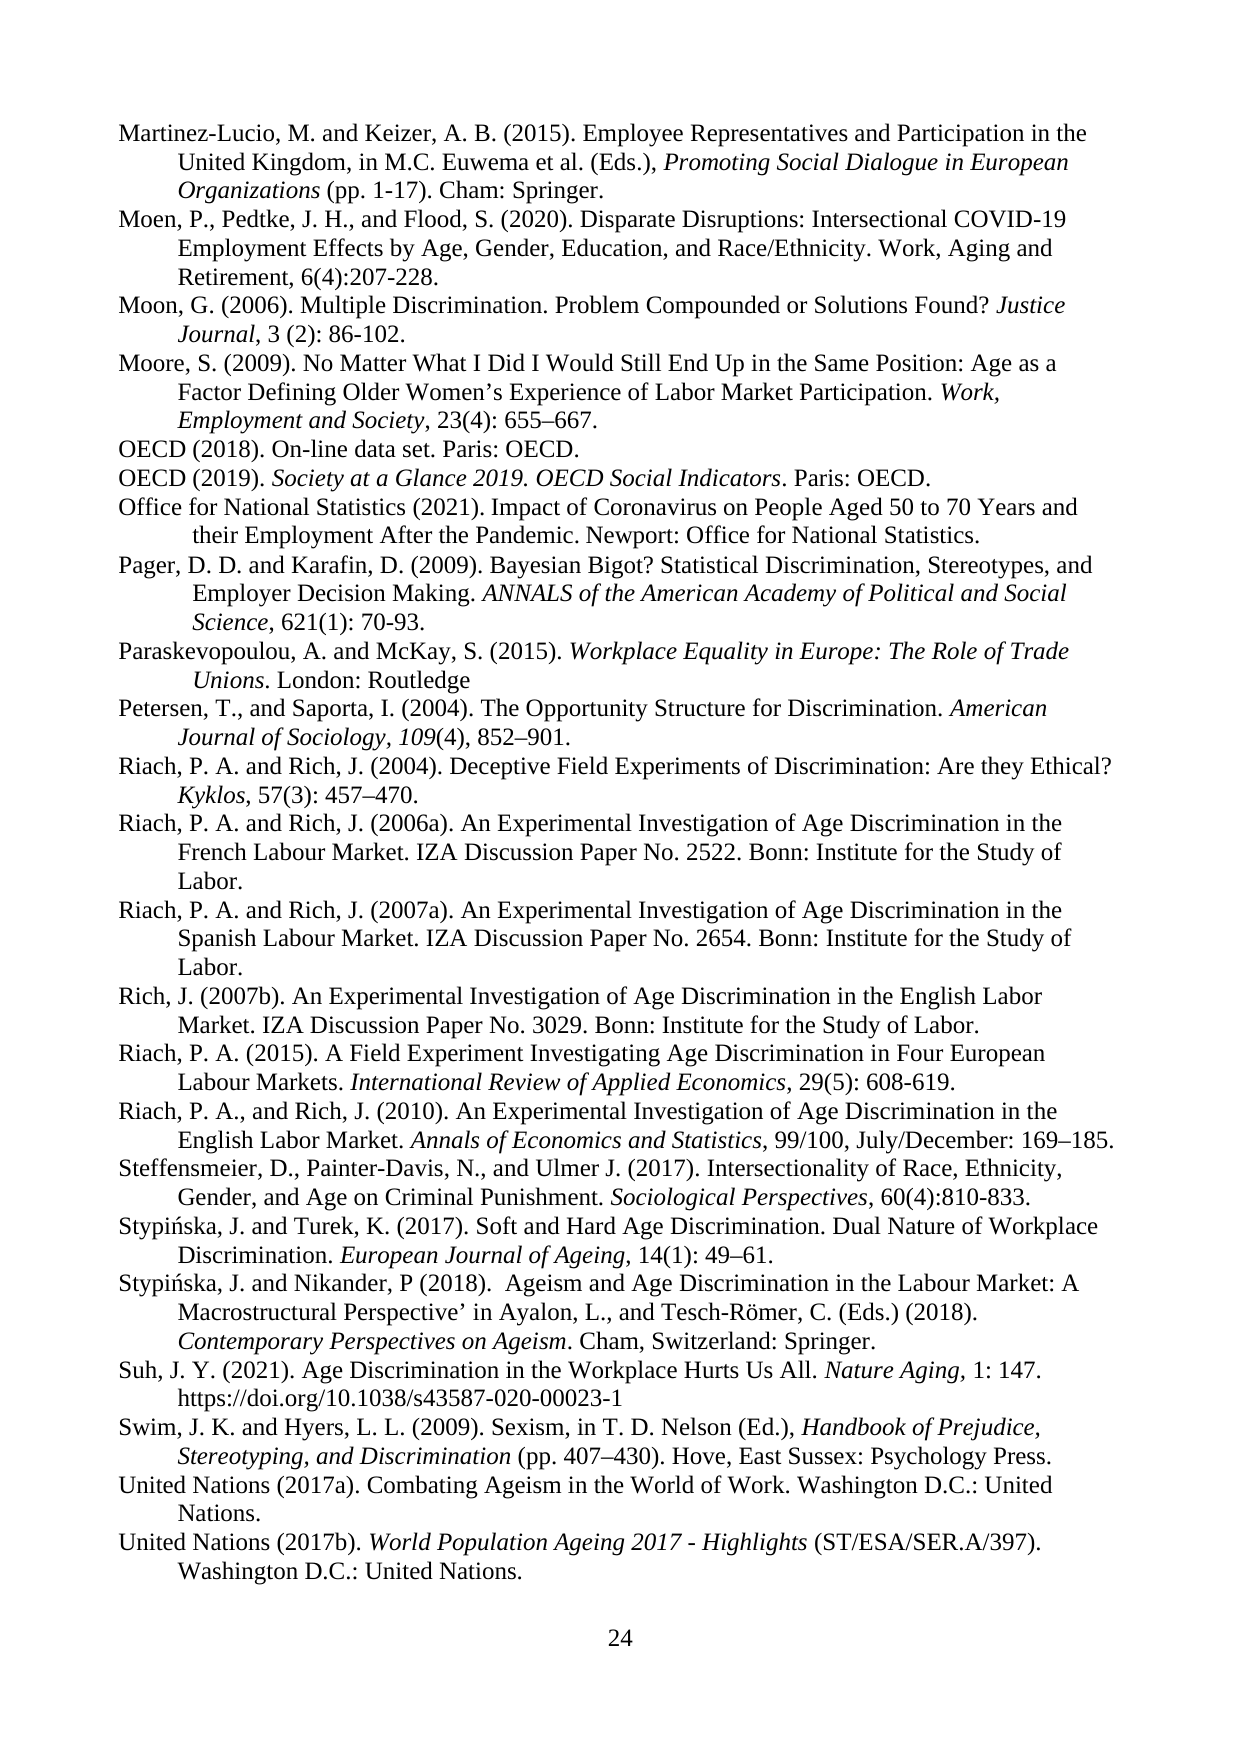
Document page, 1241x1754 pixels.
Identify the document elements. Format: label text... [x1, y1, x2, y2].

text Moon, G. (2006). Multiple Discrimination. Problem Compounded or Solutions Found? Justice Journal, 3 (2): 86-102. [118, 291, 1122, 348]
text Pager, D. D. and Karafin, D. (2009). Bayesian Bigot? Statistical Discrimination, Stereotypes, and Employer Decision Making. ANNALS of the American Academy of Political and Social Science, 621(1): 70-93. [118, 550, 1122, 636]
text Stypińska, J. and Turek, K. (2017). Soft and Hard Age Discrimination. Dual Nature of Workplace Discrimination. European Journal of Ageing, 14(1): 49–61. [118, 1211, 1122, 1268]
text United Nations (2017a). Combating Ageism in the World of Work. Washington D.C.: United Nations. [118, 1470, 1122, 1527]
text Rich, J. (2007b). An Experimental Investigation of Age Discrimination in the English Labor Market. IZA Discussion Paper No. 3029. Bonn: Institute for the Study of Labor. [118, 981, 1122, 1038]
text United Nations (2017b). World Population Ageing 2017 - Highlights (ST/ESA/SER.A/397). Washington D.C.: United Nations. [118, 1527, 1122, 1585]
text Moore, S. (2009). No Matter What I Did I Would Still End Up in the Same Position: Age as a Factor Defining Older Women’s Experience of Labor Market Participation. Work, Employment and Society, 23(4): 655–667. [118, 348, 1122, 434]
text Riach, P. A., and Rich, J. (2010). An Experimental Investigation of Age Discrimination in the English Labor Market. Annals of Economics and Statistics, 99/100, July/December: 169–185. [118, 1096, 1122, 1153]
text OECD (2018). On-line data set. Paris: OECD. [118, 434, 1122, 463]
text OECD (2019). Society at a Glance 2019. OECD Social Indicators. Paris: OECD. [118, 463, 1122, 492]
text Petersen, T., and Saporta, I. (2004). The Opportunity Structure for Discrimination. American Journal of Sociology, 109(4), 852–901. [118, 693, 1122, 751]
text Swim, J. K. and Hyers, L. L. (2009). Sexism, in T. D. Nelson (Ed.), Handbook of Prejudice, Stereotyping, and Discrimination (pp. 407–430). Hove, East Sussex: Psychology Press. [118, 1412, 1122, 1470]
text Paraskevopoulou, A. and McKay, S. (2015). Workplace Equality in Europe: The Role of Trade Unions. London: Routledge [118, 636, 1122, 693]
text Riach, P. A. and Rich, J. (2007a). An Experimental Investigation of Age Discrimination in the Spanish Labour Market. IZA Discussion Paper No. 2654. Bonn: Institute for the Study of Labor. [118, 895, 1122, 981]
text Riach, P. A. and Rich, J. (2004). Deceptive Field Experiments of Discrimination: Are they Ethical? Kyklos, 57(3): 457–470. [118, 751, 1122, 808]
text Riach, P. A. (2015). A Field Experiment Investigating Age Discrimination in Four European Labour Markets. International Review of Applied Economics, 29(5): 608-619. [118, 1038, 1122, 1096]
text Steffensmeier, D., Painter-Davis, N., and Ulmer J. (2017). Intersectionality of Race, Ethnicity, Gender, and Age on Criminal Punishment. Sociological Perspectives, 60(4):810-833. [118, 1153, 1122, 1211]
text Suh, J. Y. (2021). Age Discrimination in the Workplace Hurts Us All. Nature Aging, 1: 147. https://doi.org/10.1038/s43587-020-00023-1 [118, 1355, 1122, 1412]
text Office for National Statistics (2021). Impact of Coronavirus on People Aged 50 to 70 Years and their Employment After the Pandemic. Newport: Office for National Statistics. [118, 492, 1122, 550]
text Riach, P. A. and Rich, J. (2006a). An Experimental Investigation of Age Discrimination in the French Labour Market. IZA Discussion Paper No. 2522. Bonn: Institute for the Study of Labor. [118, 808, 1122, 895]
text Stypińska, J. and Nikander, P (2018). Ageism and Age Discrimination in the Labour Market: A Macrostructural Perspective’ in Ayalon, L., and Tesch-Römer, C. (Eds.) (2018). Contemporary Perspectives on Ageism. Cham, Switzerland: Springer. [118, 1268, 1122, 1355]
text Moen, P., Pedtke, J. H., and Flood, S. (2020). Disparate Disruptions: Intersectional COVID-19 Employment Effects by Age, Gender, Education, and Race/Ethnicity. Work, Aging and Retirement, 6(4):207-228. [118, 204, 1122, 291]
text Martinez-Lucio, M. and Keizer, A. B. (2015). Employee Representatives and Participation in the United Kingdom, in M.C. Euwema et al. (Eds.), Promoting Social Dialogue in European Organizations (pp. 1-17). Cham: Springer. [118, 118, 1122, 204]
